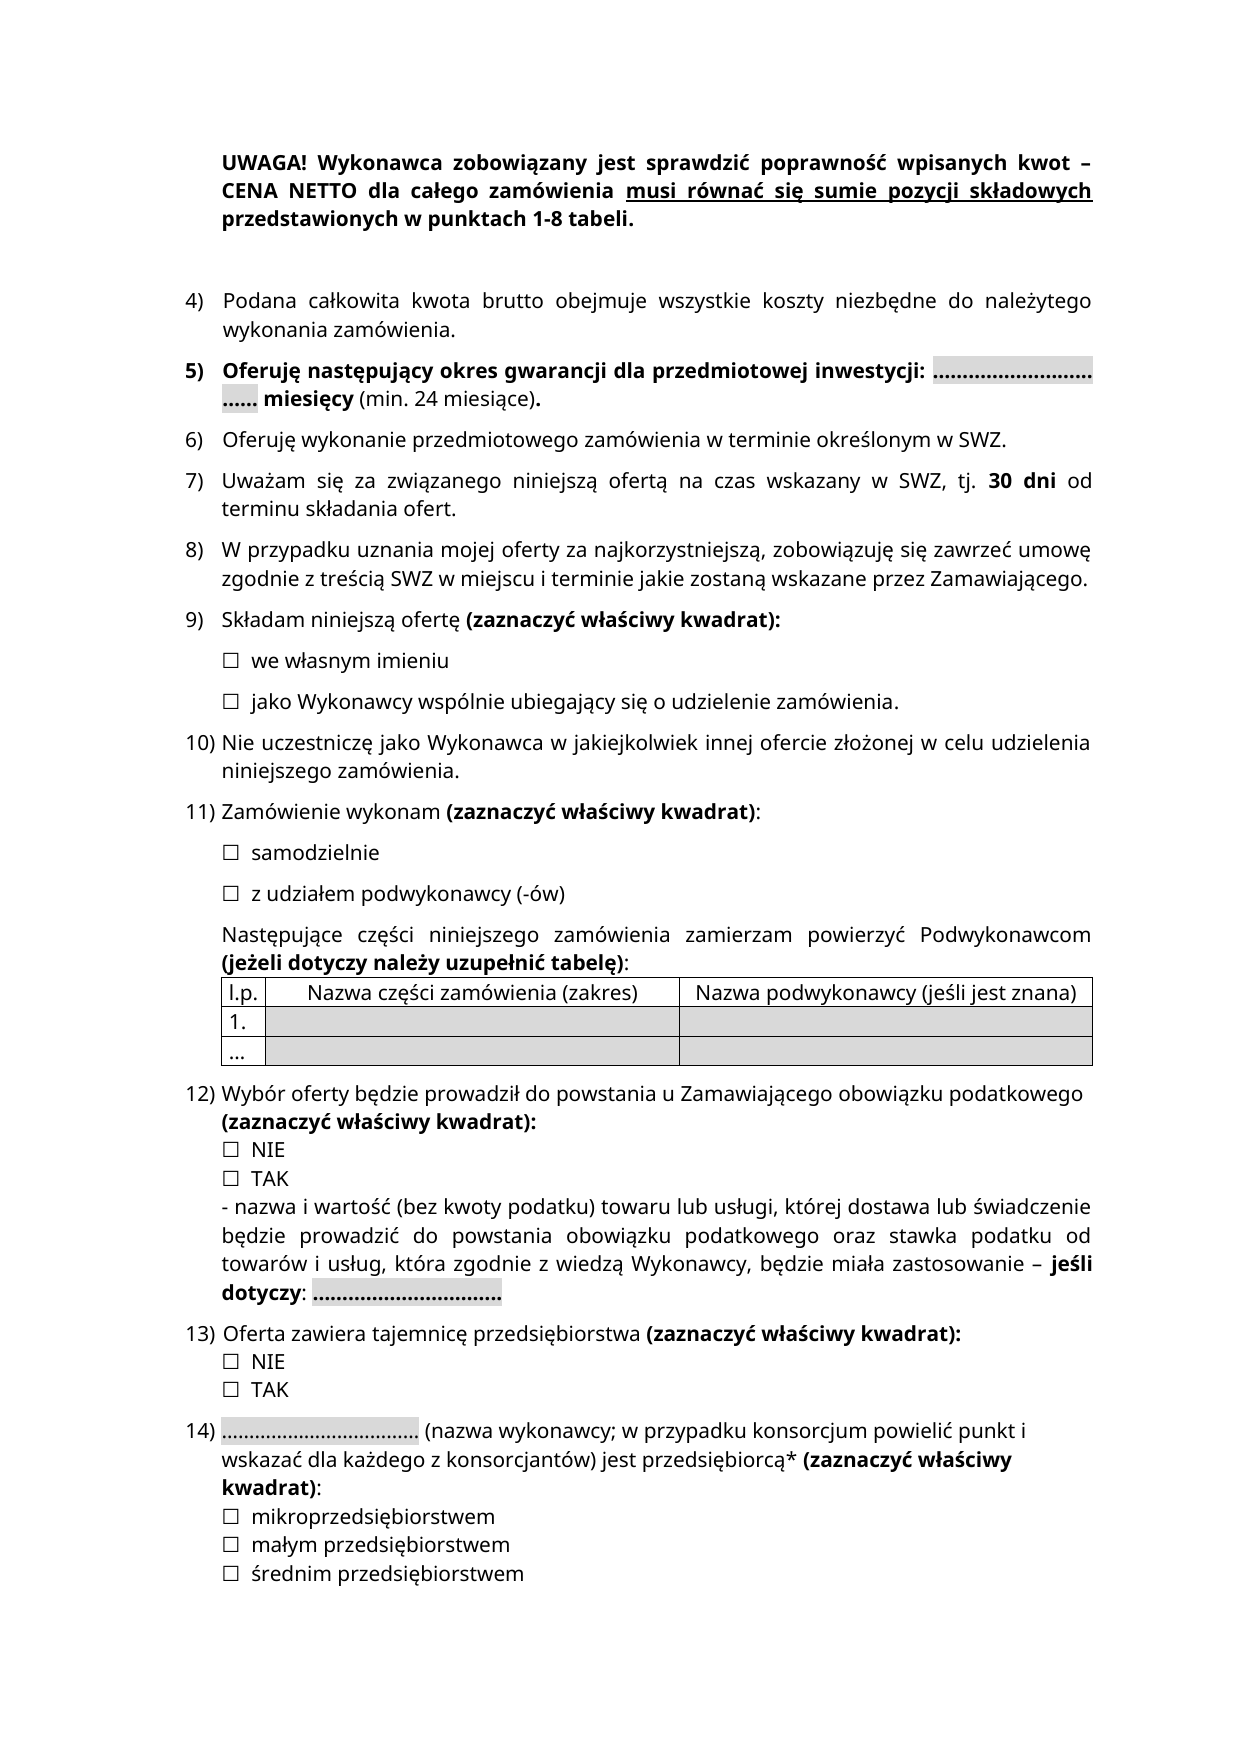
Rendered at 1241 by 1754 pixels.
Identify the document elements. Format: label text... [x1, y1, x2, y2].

list Następujące części niniejszego zamówienia zamierzam powierzyć Podwykonawcom (jeżeli dotyczy należy uzupełnić tabelę): [221, 920, 1093, 977]
list ……………………………… (nazwa wykonawcy; w przypadku konsorcjum powielić punkt i wskazać dla każdego z konsorcjantów) jest przedsiębiorcą* (zaznaczyć właściwy kwadrat): [185, 1417, 1093, 1502]
list Składam niniejszą ofertę (zaznaczyć właściwy kwadrat): [185, 605, 1093, 633]
table_header Nazwa części zamówienia (zakres) [266, 978, 679, 1006]
text we własnym imieniu [221, 646, 1093, 674]
table_cell [680, 1037, 1092, 1065]
list Oferuję następujący okres gwarancji dla przedmiotowej inwestycji: ……………………...…… miesięcy (min. 24 miesiące). [185, 356, 1093, 413]
list Oferta zawiera tajemnicę przedsiębiorstwa (zaznaczyć właściwy kwadrat): [185, 1319, 1093, 1347]
text jako Wykonawcy wspólnie ubiegający się o udzielenie zamówienia. [221, 687, 1093, 715]
text NIE [185, 1347, 1093, 1376]
list W przypadku uznania mojej oferty za najkorzystniejszą, zobowiązuję się zawrzeć umowę zgodnie z treścią SWZ w miejscu i terminie jakie zostaną wskazane przez Zamawiającego. [185, 536, 1093, 592]
table_cell [680, 1007, 1092, 1036]
list Uważam się za związanego niniejszą ofertą na czas wskazany w SWZ, tj. 30 dni od terminu składania ofert. [185, 466, 1093, 523]
table_cell [266, 1007, 679, 1036]
table_header l.p. [222, 978, 265, 1006]
text UWAGA! Wykonawca zobowiązany jest sprawdzić poprawność wpisanych kwot – CENA NETTO dla całego zamówienia musi równać się sumie pozycji składowych przedstawionych w punktach 1-8 tabeli. [221, 148, 1093, 233]
list samodzielnie [221, 838, 1093, 866]
text TAK [185, 1164, 1093, 1192]
table_cell [266, 1037, 679, 1065]
list średnim przedsiębiorstwem [221, 1559, 1093, 1587]
list z udziałem podwykonawcy (-ów) [221, 879, 1093, 907]
list Zamówienie wykonam (zaznaczyć właściwy kwadrat): [185, 797, 1093, 826]
text NIE [185, 1136, 1093, 1164]
text TAK [185, 1376, 1093, 1404]
table_cell 1. [222, 1007, 265, 1036]
list Nie uczestniczę jako Wykonawca w jakiejkolwiek innej ofercie złożonej w celu udzielenia niniejszego zamówienia. [185, 728, 1093, 784]
text - nazwa i wartość (bez kwoty podatku) towaru lub usługi, której dostawa lub świadczenie będzie prowadzić do powstania obowiązku podatkowego oraz stawka podatku od towarów i usług, która zgodnie z wiedzą Wykonawcy, będzie miała zastosowanie – jeśli dotyczy: ………………………….. [221, 1192, 1093, 1306]
list Podana całkowita kwota brutto obejmuje wszystkie koszty niezbędne do należytego wykonania zamówienia. [185, 286, 1093, 343]
list Wybór oferty będzie prowadził do powstania u Zamawiającego obowiązku podatkowego (zaznaczyć właściwy kwadrat): [185, 1079, 1093, 1136]
list małym przedsiębiorstwem [221, 1530, 1093, 1559]
list Oferuję wykonanie przedmiotowego zamówienia w terminie określonym w SWZ. [185, 425, 1093, 454]
table_cell … [222, 1037, 265, 1065]
list mikroprzedsiębiorstwem [221, 1502, 1093, 1530]
table_header Nazwa podwykonawcy (jeśli jest znana) [680, 978, 1092, 1006]
